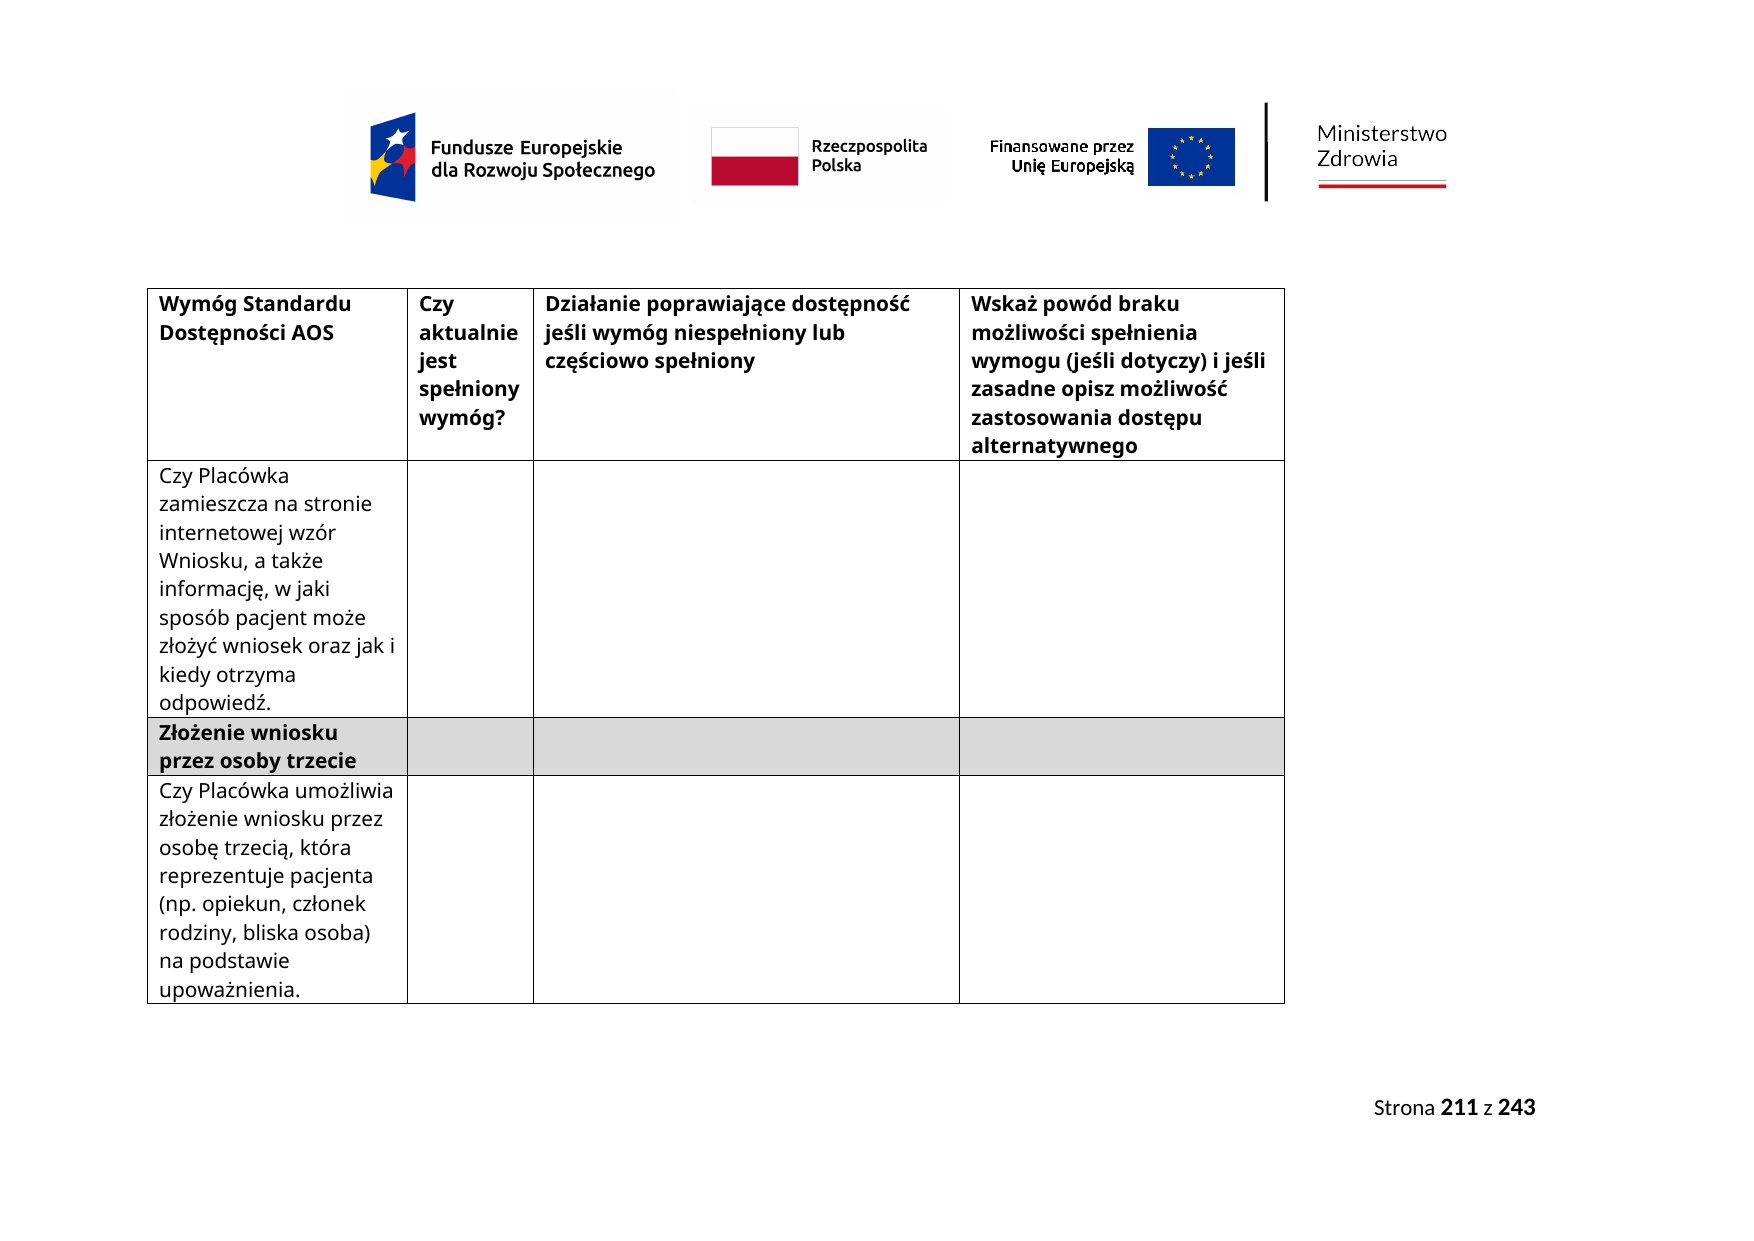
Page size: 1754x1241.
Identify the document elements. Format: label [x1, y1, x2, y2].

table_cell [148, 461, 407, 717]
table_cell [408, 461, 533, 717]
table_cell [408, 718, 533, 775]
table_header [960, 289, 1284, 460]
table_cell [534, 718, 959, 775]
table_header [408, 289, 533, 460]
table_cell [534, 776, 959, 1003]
picture [692, 108, 946, 205]
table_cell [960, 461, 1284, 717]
picture [1302, 108, 1463, 205]
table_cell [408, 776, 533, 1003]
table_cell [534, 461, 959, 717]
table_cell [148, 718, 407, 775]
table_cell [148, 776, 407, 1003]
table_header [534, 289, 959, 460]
picture [971, 108, 1254, 205]
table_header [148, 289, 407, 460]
picture [348, 90, 677, 224]
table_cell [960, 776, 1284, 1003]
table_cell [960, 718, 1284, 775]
